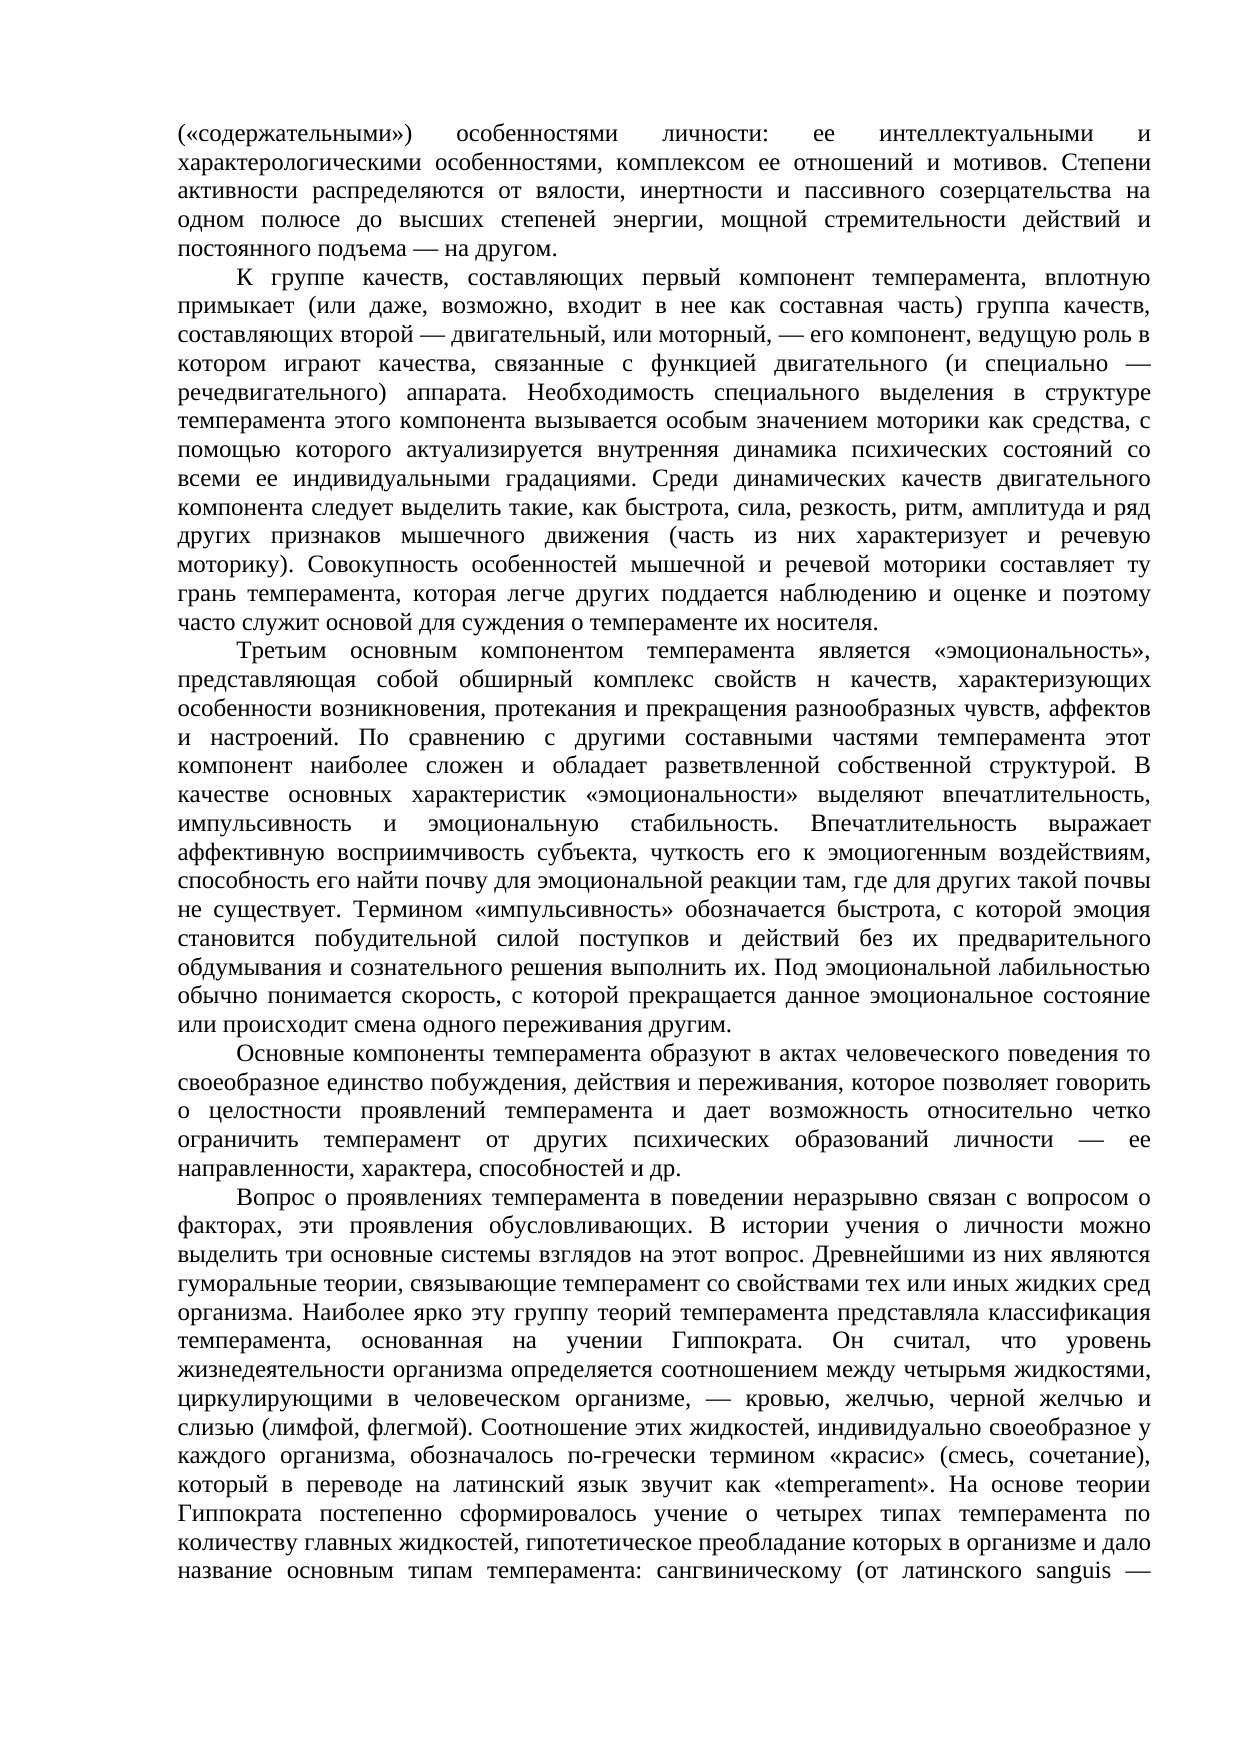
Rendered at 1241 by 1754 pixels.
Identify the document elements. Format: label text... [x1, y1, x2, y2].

text К группе качеств, составляющих первый компонент темперамента, вплотную примыкает (или даже, возможно, входит в нее как составная часть) группа качеств, составляющих второй — двигательный, или моторный, — его компонент, ведущую роль в котором играют качества, связанные с функцией двигательного (и специально — речедвигательного) аппарата. Необходимость специального выделения в структуре темперамента этого компонента вызывается особым значением моторики как средства, с помощью которого актуализируется внутренняя динамика психических состояний со всеми ее индивидуальными градациями. Среди динамических качеств двигательного компонента следует выделить такие, как быстрота, сила, резкость, ритм, амплитуда и ряд других признаков мышечного движения (часть из них характеризует и речевую моторику). Совокупность особенностей мышечной и речевой моторики составляет ту грань темперамента, которая легче других поддается наблюдению и оценке и поэтому часто служит основой для суждения о темпераменте их носителя. [177, 262, 1152, 636]
text Третьим основным компонентом темперамента является «эмоциональность», представляющая собой обширный комплекс свойств н качеств, характеризующих особенности возникновения, протекания и прекращения разнообразных чувств, аффектов и настроений. По сравнению с другими составными частями темперамента этот компонент наиболее сложен и обладает разветвленной собственной структурой. В качестве основных характеристик «эмоциональности» выделяют впечатлительность, импульсивность и эмоциональную стабильность. Впечатлительность выражает аффективную восприимчивость субъекта, чуткость его к эмоциогенным воздействиям, способность его найти почву для эмоциональной реакции там, где для других такой почвы не существует. Термином «импульсивность» обозначается быстрота, с которой эмоция становится побудительной силой поступков и действий без их предварительного обдумывания и сознательного решения выполнить их. Под эмоциональной лабильностью обычно понимается скорость, с которой прекращается данное эмоциональное состояние или происходит смена одного переживания другим. [177, 636, 1152, 1038]
text Основные компоненты темперамента образуют в актах человеческого поведения то своеобразное единство побуждения, действия и переживания, которое позволяет говорить о целостности проявлений темперамента и дает возможность относительно четко ограничить темперамент от других психических образований личности — ее направленности, характера, способностей и др. [177, 1038, 1152, 1182]
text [177, 118, 1152, 262]
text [177, 1182, 1152, 1584]
